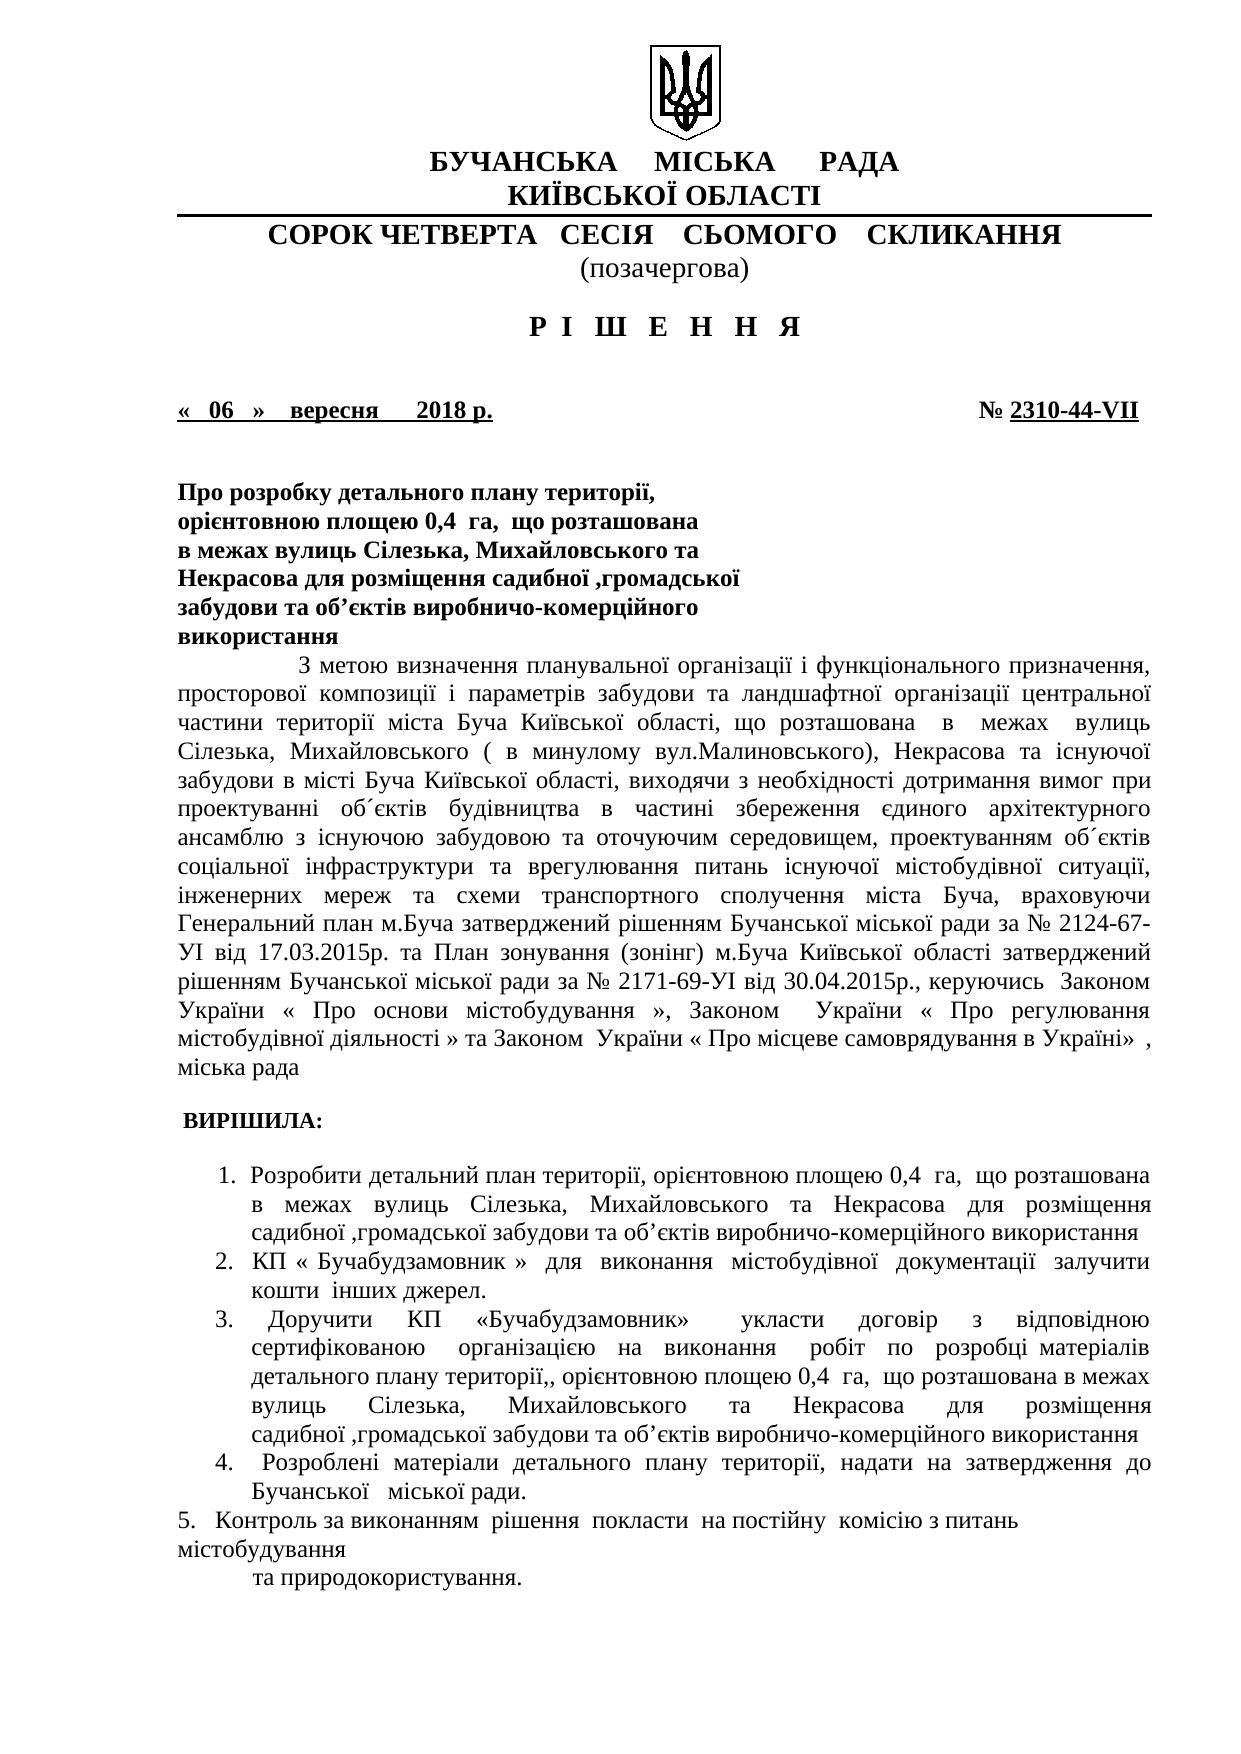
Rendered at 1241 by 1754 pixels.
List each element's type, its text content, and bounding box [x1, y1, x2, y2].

list З метою визначення планувальної організації і функціонального призначення, просторової композиції і параметрів забудови та ландшафтної організації центральної частини території міста Буча Київської області, що розташована в межах вулиць Сілезька, Михайловського ( в минулому вул.Малиновського), Некрасова та існуючої забудови в місті Буча Київської області, виходячи з необхідності дотримання вимог при проектуванні об´єктів будівництва в частині збереження єдиного архітектурного ансамблю з існуючою забудовою та оточуючим середовищем, проектуванням об´єктів соціальної інфраструктури та врегулювання питань існуючої містобудівної ситуації, інженерних мереж та схеми транспортного сполучення міста Буча, враховуючи Генеральний план м.Буча затверджений рішенням Бучанської міської ради за № 2124-67-УІ від 17.03.2015р. та План зонування (зонінг) м.Буча Київської області затверджений рішенням Бучанської міської ради за № 2171-69-УІ від 30.04.2015р., керуючись Законом України « Про основи містобудування », Законом України « Про регулювання містобудівної діяльності » та Законом України « Про місцеве самоврядування в Україні» , міська рада [177, 650, 1152, 1081]
list 4. Розроблені матеріали детального плану території, надати на затвердження до Бучанської міської ради. [215, 1447, 1152, 1505]
text (позачергова) [177, 250, 1152, 284]
list 2. КП « Бучабудзамовник » для виконання містобудівної документації залучити кошти інших джерел. [215, 1246, 1152, 1304]
list 1. Розробити детальний план території, орієнтовною площею 0,4 га, що розташована в межах вулиць Сілезька, Михайловського та Некрасова для розміщення садибної ,громадської забудови та обʼєктів виробничо-комерційного використання [177, 1160, 1152, 1246]
list 3. Доручити КП «Бучабудзамовник» укласти договір з відповідною сертифікованою організацією на виконання робіт по розробці матеріалів детального плану території,, орієнтовною площею 0,4 га, що розташована в межах вулиць Сілезька, Михайловського та Некрасова для розміщення садибної ,громадської забудови та обʼєктів виробничо-комерційного використання [215, 1304, 1152, 1447]
list та природокористування. [215, 1562, 1152, 1591]
subtitle Р І Ш Е Н Н Я [177, 309, 1152, 342]
list використання [177, 621, 1152, 650]
text СОРОК ЧЕТВЕРТА СЕСІЯ СЬОМОГО СКЛИКАННЯ [177, 217, 1152, 250]
list орієнтовною площею 0,4 га, що розташована [177, 506, 1152, 535]
list 5. Контроль за виконанням рішення покласти на постійну комісію з питань містобудування [177, 1505, 1152, 1562]
list Некрасова для розміщення садибної ,громадської [177, 563, 1152, 592]
subtitle « 06 » вересня 2018 р. № 2310-44-VІІ [177, 395, 1152, 424]
subtitle КИЇВСЬКОЇ ОБЛАСТІ [177, 178, 1152, 214]
list забудови та обʼєктів виробничо-комерційного [177, 592, 1152, 621]
list Про розробку детального плану території, [177, 477, 1152, 506]
list в межах вулиць Сілезька, Михайловського та [177, 535, 1152, 563]
text БУЧАНСЬКА МІСЬКА РАДА [177, 144, 1152, 178]
text ВИРІШИЛА: [177, 1107, 1152, 1134]
